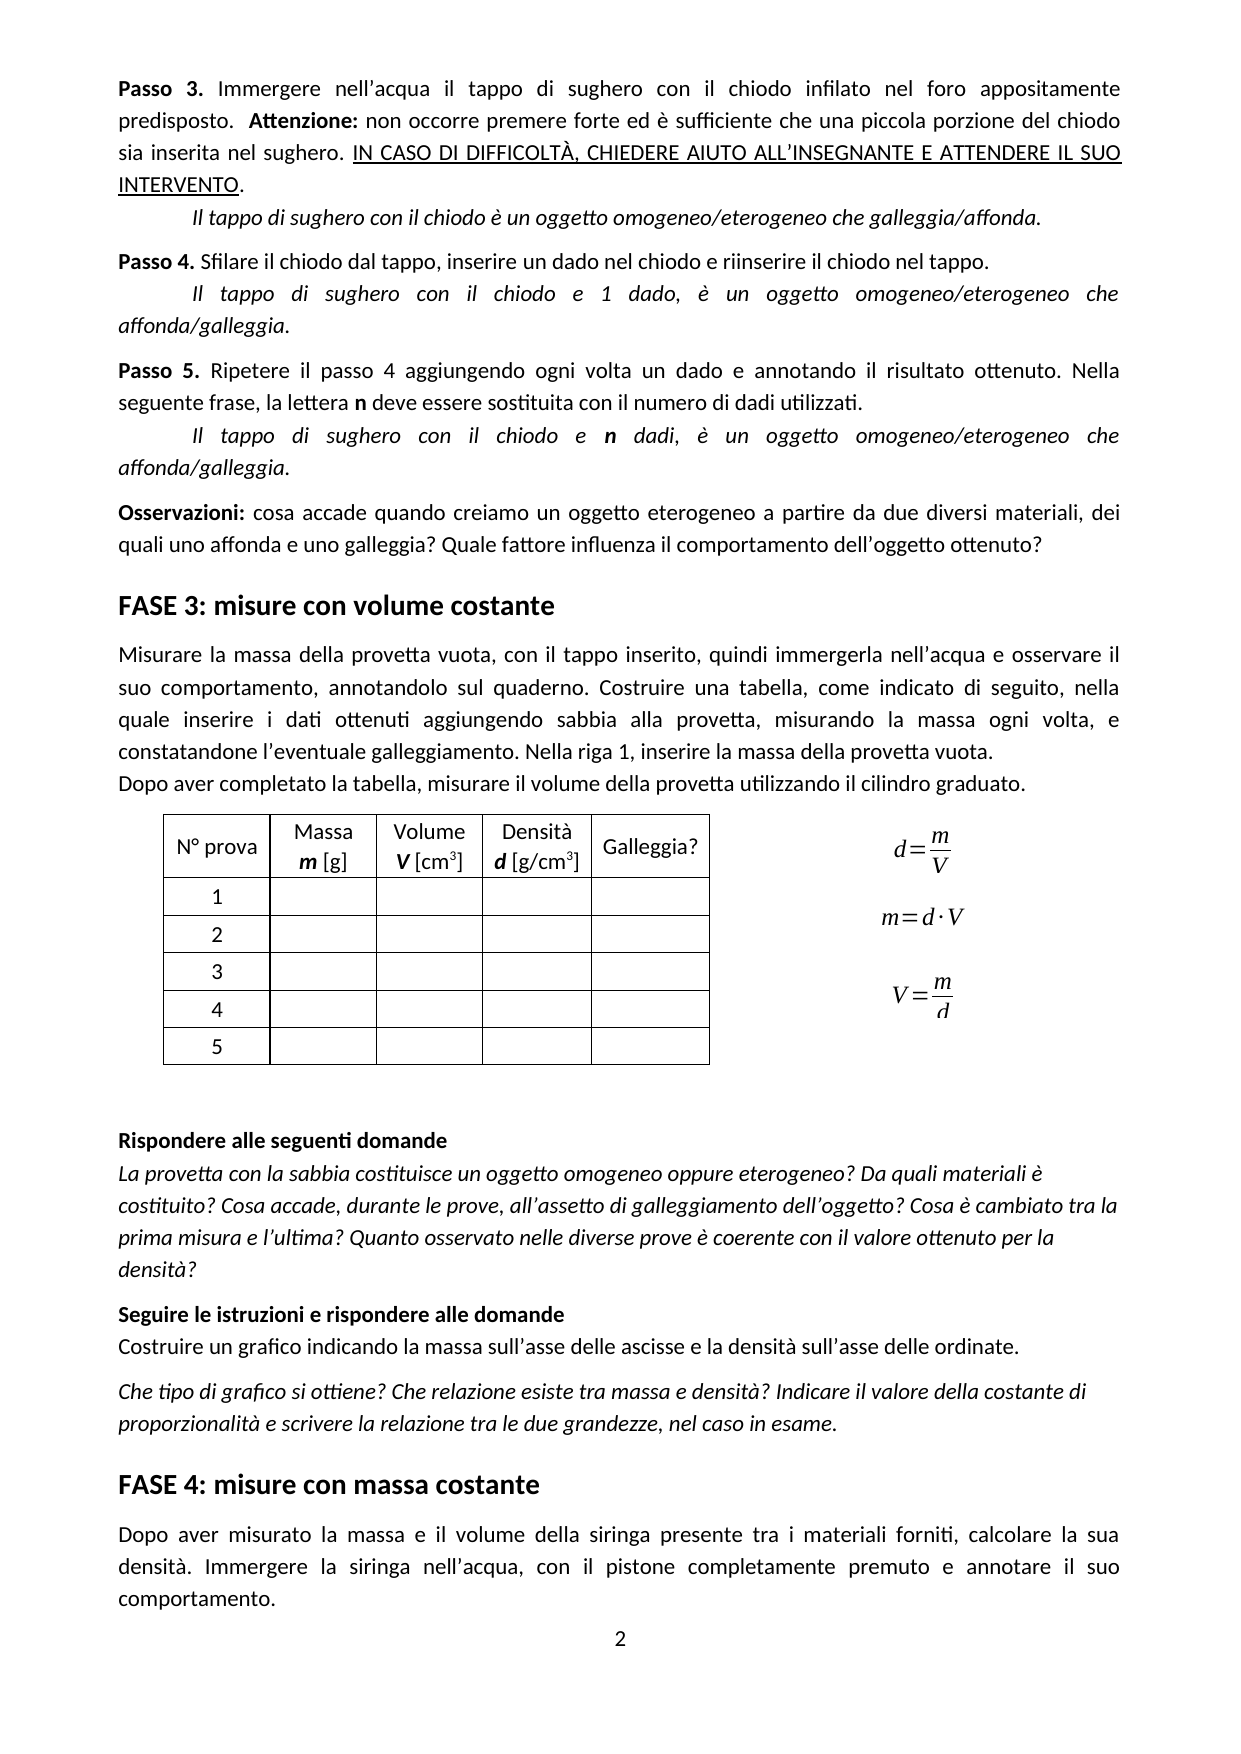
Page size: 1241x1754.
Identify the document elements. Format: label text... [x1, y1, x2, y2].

text Seguire le istruzioni e rispondere alle domande [118, 1300, 1122, 1328]
text Passo 3. Immergere nell’acqua il tappo di sughero con il chiodo infilato nel foro appositamente predisposto. Attenzione: non occorre premere forte ed è sufficiente che una piccola porzione del chiodo sia inserita nel sughero. In caso di difficoltà, chiedere aiuto all’insegnante e attendere il suo intervento. [118, 74, 1122, 198]
table_cell [483, 916, 591, 952]
table_cell [592, 916, 709, 952]
table_cell 2 [164, 916, 269, 952]
table_cell [271, 916, 376, 952]
table_cell [271, 878, 376, 915]
table_cell [483, 953, 591, 989]
table_cell 3 [164, 953, 269, 989]
text FASE 4: misure con massa costante [118, 1466, 1122, 1502]
table_header Densità d [g/cm3] [483, 815, 591, 877]
text Costruire un grafico indicando la massa sull’asse delle ascisse e la densità sull’asse delle ordinate. [118, 1332, 1122, 1360]
table_cell [377, 991, 482, 1027]
text Misurare la massa della provetta vuota, con il tappo inserito, quindi immergerla nell’acqua e osservare il suo comportamento, annotandolo sul quaderno. Costruire una tabella, come indicato di seguito, nella quale inserire i dati ottenuti aggiungendo sabbia alla provetta, misurando la massa ogni volta, e constatandone l’eventuale galleggiamento. Nella riga 1, inserire la massa della provetta vuota. [118, 640, 1122, 765]
table_cell [483, 991, 591, 1027]
table_cell [483, 878, 591, 915]
table_cell [592, 878, 709, 915]
text Dopo aver completato la tabella, misurare il volume della provetta utilizzando il cilindro graduato. [118, 769, 1122, 797]
text Osservazioni: cosa accade quando creiamo un oggetto eterogeneo a partire da due diversi materiali, dei quali uno affonda e uno galleggia? Quale fattore influenza il comportamento dell’oggetto ottenuto? [118, 498, 1122, 558]
text Rispondere alle seguenti domande [118, 1127, 1122, 1154]
text Il tappo di sughero con il chiodo è un oggetto omogeneo/eterogeneo che galleggia/affonda. [118, 203, 1122, 231]
table_cell [592, 1028, 709, 1064]
table_cell [271, 991, 376, 1027]
table_cell [377, 1028, 482, 1064]
table_cell 5 [164, 1028, 269, 1064]
table_header Volume V [cm3] [377, 815, 482, 877]
text Che tipo di grafico si ottiene? Che relazione esiste tra massa e densità? Indicare il valore della costante di proporzionalità e scrivere la relazione tra le due grandezze, nel caso in esame. [118, 1377, 1122, 1437]
table_cell [377, 916, 482, 952]
table_cell [377, 953, 482, 989]
text FASE 3: misure con volume costante [118, 587, 1122, 623]
text La provetta con la sabbia costituisce un oggetto omogeneo oppure eterogeneo? Da quali materiali è costituito? Cosa accade, durante le prove, all’assetto di galleggiamento dell’oggetto? Cosa è cambiato tra la prima misura e l’ultima? Quanto osservato nelle diverse prove è coerente con il valore ottenuto per la densità? [118, 1159, 1122, 1283]
table_header Massa m [g] [271, 815, 376, 877]
table_cell [271, 953, 376, 989]
table_cell [483, 1028, 591, 1064]
table_cell [592, 953, 709, 989]
text Dopo aver misurato la massa e il volume della siringa presente tra i materiali forniti, calcolare la sua densità. Immergere la siringa nell’acqua, con il pistone completamente premuto e annotare il suo comportamento. [118, 1520, 1122, 1612]
table_header N° prova [164, 815, 269, 877]
table_header Galleggia? [592, 815, 709, 877]
text Il tappo di sughero con il chiodo e n dadi, è un oggetto omogeneo/eterogeneo che affonda/galleggia. [118, 421, 1122, 481]
table_cell 4 [164, 991, 269, 1027]
text Il tappo di sughero con il chiodo e 1 dado, è un oggetto omogeneo/eterogeneo che affonda/galleggia. [118, 279, 1122, 340]
table_cell 1 [164, 878, 269, 915]
table_cell [592, 991, 709, 1027]
text Passo 4. Sfilare il chiodo dal tappo, inserire un dado nel chiodo e riinserire il chiodo nel tappo. [118, 247, 1122, 275]
table_cell [377, 878, 482, 915]
table_cell [271, 1028, 376, 1064]
text Passo 5. Ripetere il passo 4 aggiungendo ogni volta un dado e annotando il risultato ottenuto. Nella seguente frase, la lettera n deve essere sostituita con il numero di dadi utilizzati. [118, 356, 1122, 417]
